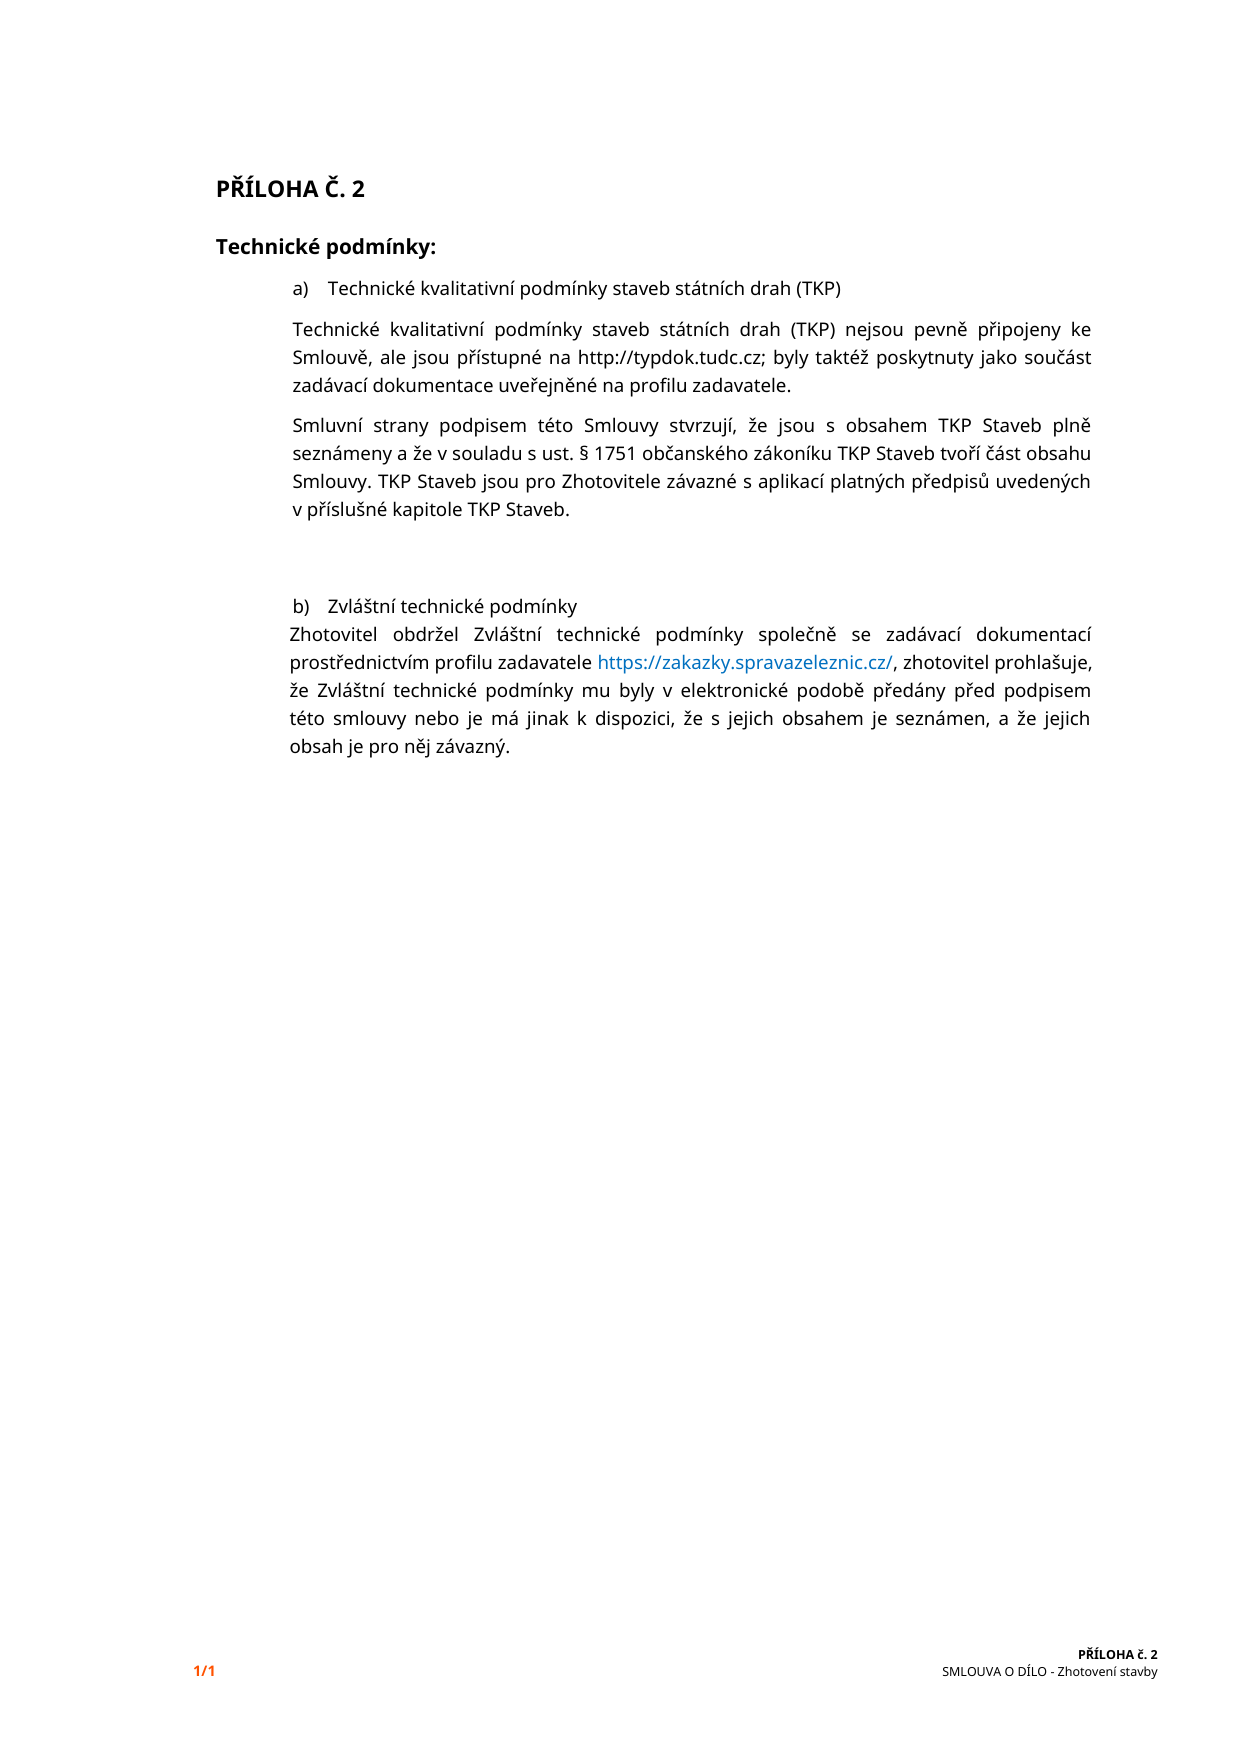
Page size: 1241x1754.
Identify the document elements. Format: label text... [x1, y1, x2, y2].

list Technické kvalitativní podmínky staveb státních drah (TKP) [292, 276, 1093, 301]
text Smluvní strany podpisem této Smlouvy stvrzují, že jsou s obsahem TKP Staveb plně seznámeny a že v souladu s ust. § 1751 občanského zákoníku TKP Staveb tvoří část obsahu Smlouvy. TKP Staveb jsou pro Zhotovitele závazné s aplikací platných předpisů uvedených v příslušné kapitole TKP Staveb. [292, 413, 1093, 522]
text Zhotovitel obdržel Zvláštní technické podmínky společně se zadávací dokumentací prostřednictvím profilu zadavatele https://zakazky.spravazeleznic.cz/, zhotovitel prohlašuje, že Zvláštní technické podmínky mu byly v elektronické podobě předány před podpisem této smlouvy nebo je má jinak k dispozici, že s jejich obsahem je seznámen, a že jejich obsah je pro něj závazný. [289, 621, 1093, 759]
text Technické podmínky: [216, 232, 1093, 260]
list Zvláštní technické podmínky [292, 593, 1093, 619]
text Technické kvalitativní podmínky staveb státních drah (TKP) nejsou pevně připojeny ke Smlouvě, ale jsou přístupné na http://typdok.tudc.cz; byly taktéž poskytnuty jako součást zadávací dokumentace uveřejněné na profilu zadavatele. [292, 316, 1093, 398]
text Příloha č. 2 [216, 172, 1093, 204]
